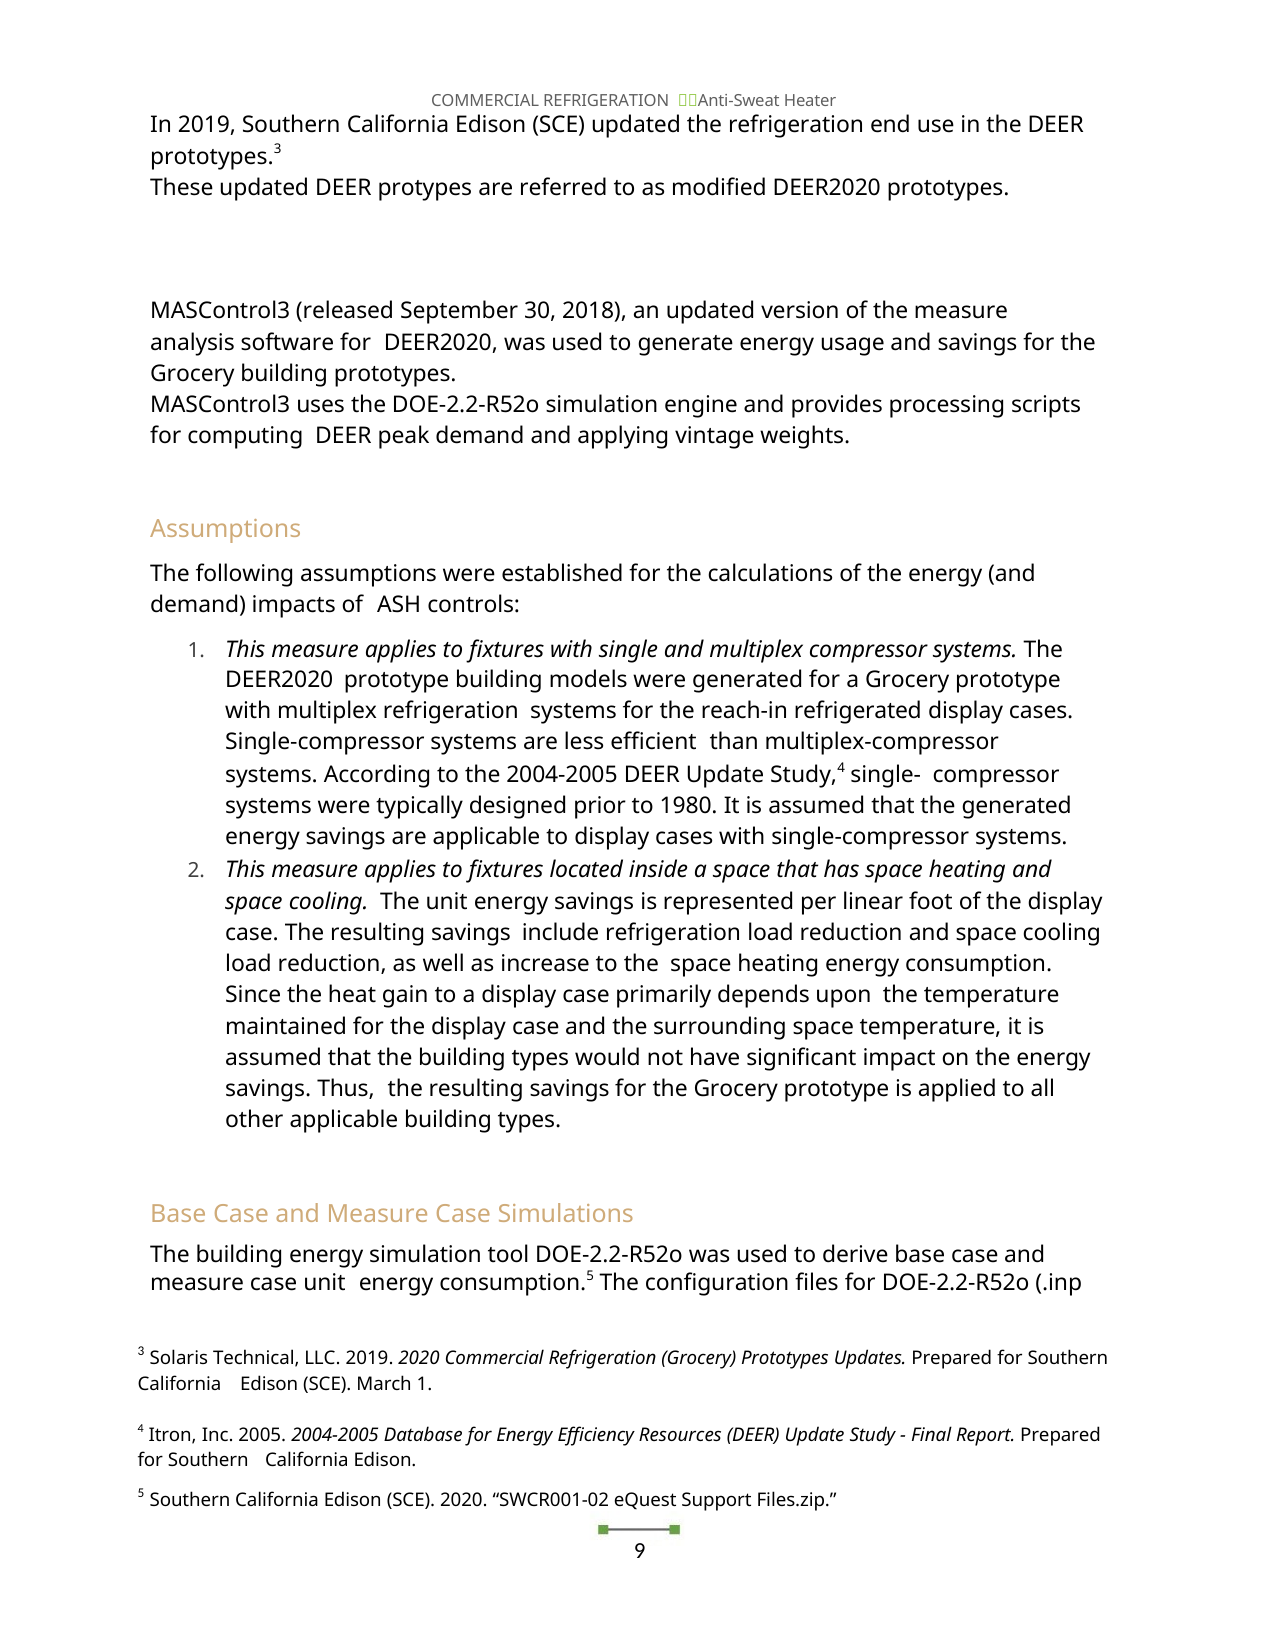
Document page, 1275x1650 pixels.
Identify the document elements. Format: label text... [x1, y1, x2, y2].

text MASControl3 uses the DOE-2.2-R52o simulation engine and provides processing scripts for computing DEER peak demand and applying vintage weights. [150, 388, 1096, 451]
list This measure applies to fixtures with single and multiplex compressor systems. The DEER2020 prototype building models were generated for a Grocery prototype with multiplex refrigeration systems for the reach-in refrigerated display cases. Single-compressor systems are less efficient than multiplex-compressor systems. According to the 2004-2005 DEER Update Study, single- compressor systems were typically designed prior to 1980. It is assumed that the generated energy savings are applicable to display cases with single-compressor systems. [187, 632, 1096, 851]
text Base Case and Measure Case Simulations [150, 1195, 1129, 1229]
picture [589, 1511, 685, 1546]
text These updated DEER protypes are referred to as modified DEER2020 prototypes. [150, 171, 1129, 202]
text The following assumptions were established for the calculations of the energy (and demand) impacts of ASH controls: [150, 557, 1096, 620]
text MASControl3 (released September 30, 2018), an updated version of the measure analysis software for DEER2020, was used to generate energy usage and savings for the Grocery building prototypes. [150, 294, 1096, 388]
text In 2019, Southern California Edison (SCE) updated the refrigeration end use in the DEER prototypes. [150, 108, 1129, 171]
text Assumptions [150, 511, 1129, 545]
list This measure applies to fixtures located inside a space that has space heating and space cooling. The unit energy savings is represented per linear foot of the display case. The resulting savings include refrigeration load reduction and space cooling load reduction, as well as increase to the space heating energy consumption. Since the heat gain to a display case primarily depends upon the temperature maintained for the display case and the surrounding space temperature, it is assumed that the building types would not have significant impact on the energy savings. Thus, the resulting savings for the Grocery prototype is applied to all other applicable building types. [187, 853, 1106, 1134]
